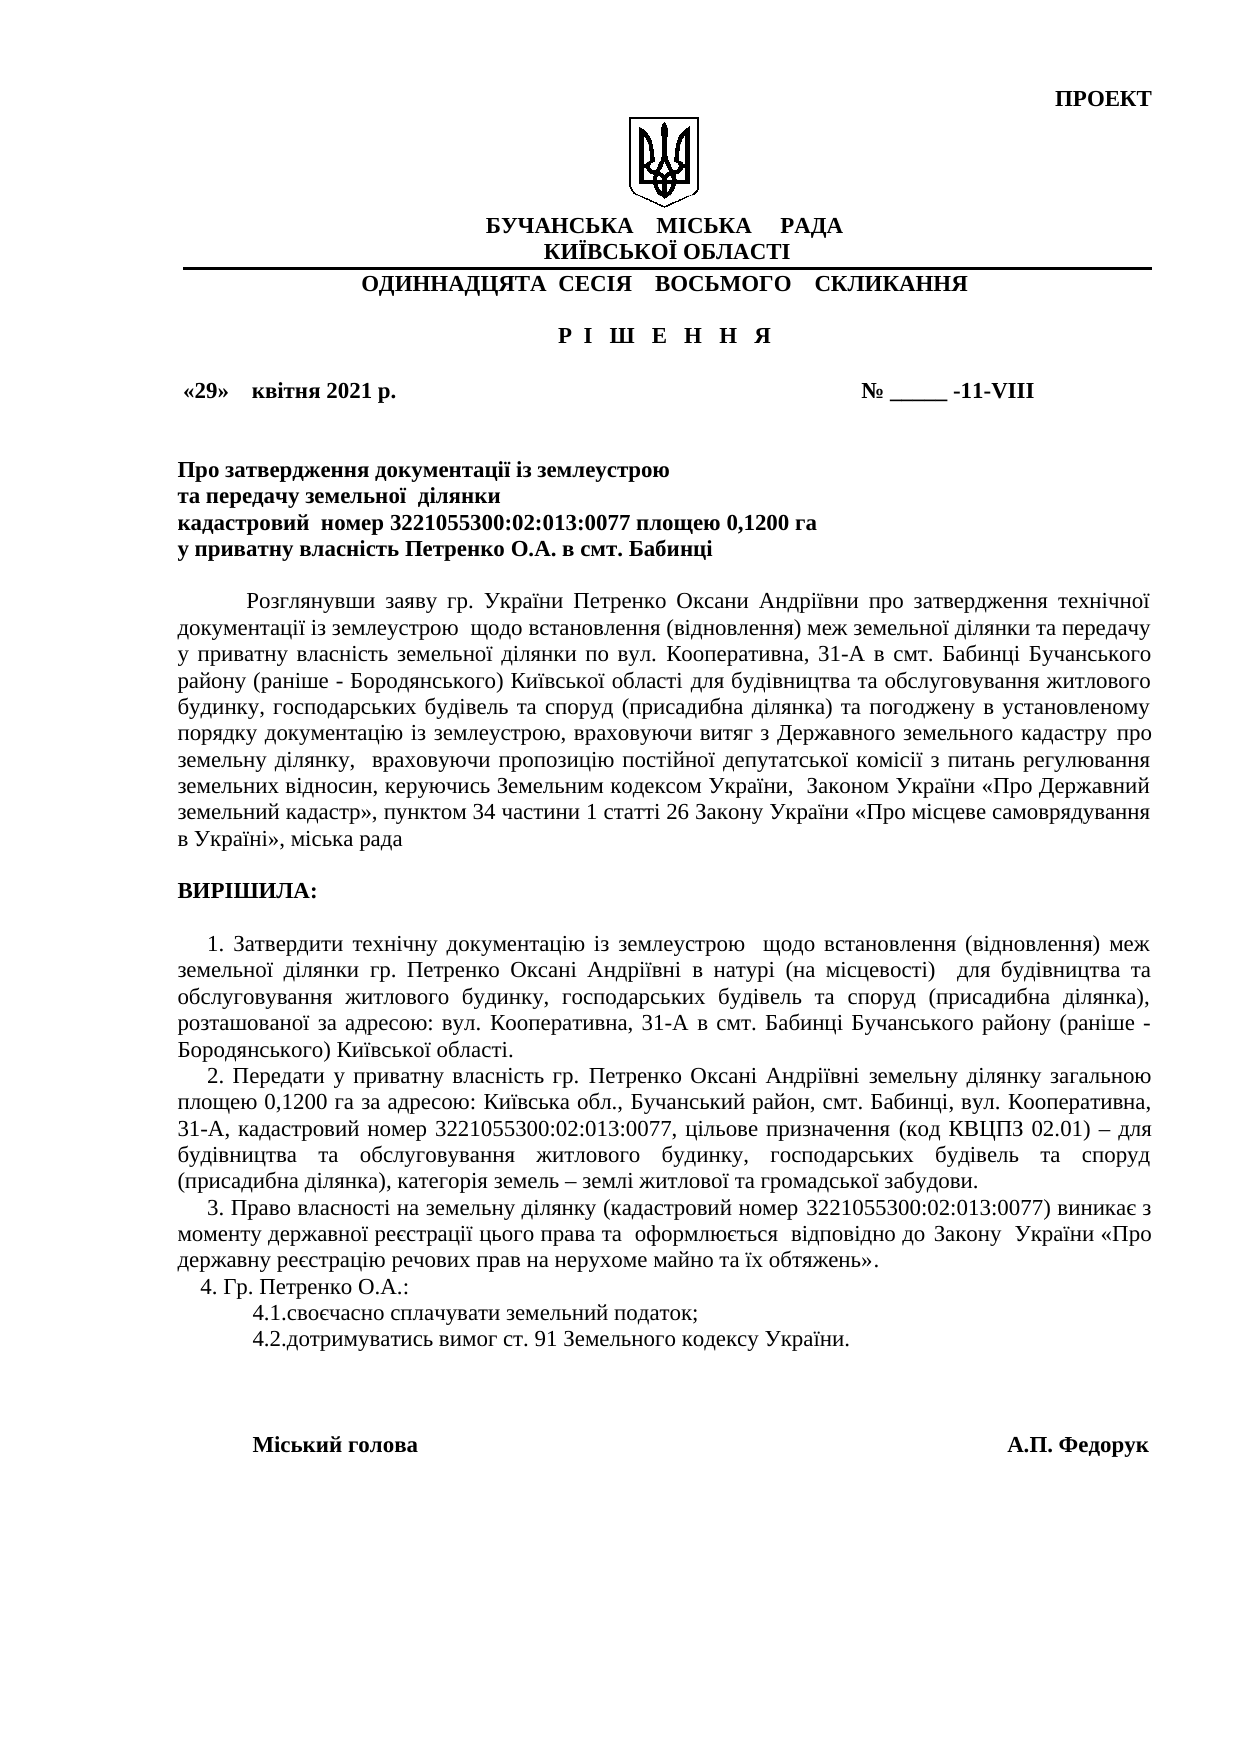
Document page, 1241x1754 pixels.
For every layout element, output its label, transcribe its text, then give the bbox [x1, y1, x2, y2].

list Міський голова А.П. Федорук [252, 1431, 1152, 1457]
text 2. Передати у приватну власність гр. Петренко Оксані Андріївні земельну ділянку загальною площею 0,1200 га за адресою: Київська обл., Бучанський район, смт. Бабинці, вул. Кооперативна, 31-А, кадастровий номер 3221055300:02:013:0077, цільове призначення (код КВЦПЗ 02.01) – для будівництва та обслуговування житлового будинку, господарських будівель та споруд (присадибна ділянка), категорія земель – землі житлової та громадської забудови. [177, 1062, 1152, 1194]
text 1. Затвердити технічну документацію із землеустрою щодо встановлення (відновлення) меж земельної ділянки гр. Петренко Оксані Андріївні в натурі (на місцевості) для будівництва та обслуговування житлового будинку, господарських будівель та споруд (присадибна ділянка), розташованої за адресою: вул. Кооперативна, 31-А в смт. Бабинці Бучанського району (раніше - Бородянського) Київської області. [177, 930, 1152, 1062]
subtitle ПРОЕКТ [177, 85, 1152, 112]
list 4.1.своєчасно сплачувати земельний податок; [252, 1299, 1152, 1326]
subtitle КИЇВСЬКОЇ ОБЛАСТІ [183, 238, 1152, 267]
text кадастровий номер 3221055300:02:013:0077 площею 0,1200 га [177, 508, 1152, 535]
text у приватну власність Петренко О.А. в смт. Бабинці [177, 535, 1152, 561]
text Про затвердження документації із землеустрою [177, 456, 1152, 482]
text ОДИННАДЦЯТА СЕСІЯ ВОСЬМОГО СКЛИКАННЯ [177, 270, 1152, 296]
text БУЧАНСЬКА МІСЬКА РАДА [177, 212, 1152, 238]
text 3. Право власності на земельну ділянку (кадастровий номер 3221055300:02:013:0077) виникає з моменту державної реєстрації цього права та оформлюється відповідно до Закону України «Про державну реєстрацію речових прав на нерухоме майно та їх обтяжень». [177, 1194, 1152, 1273]
text та передачу земельної ділянки [177, 482, 1152, 508]
subtitle Р І Ш Е Н Н Я [177, 322, 1152, 349]
subtitle «29» квітня 2021 р. № _____ -11-VIIІ [177, 377, 1152, 403]
text ВИРІШИЛА: [177, 877, 1152, 904]
text Розглянувши заяву гр. України Петренко Оксани Андріївни про затвердження технічної документації із землеустрою щодо встановлення (відновлення) меж земельної ділянки та передачу у приватну власність земельної ділянки по вул. Кооперативна, 31-А в смт. Бабинці Бучанського району (раніше - Бородянського) Київської області для будівництва та обслуговування житлового будинку, господарських будівель та споруд (присадибна ділянка) та погоджену в установленому порядку документацію із землеустрою, враховуючи витяг з Державного земельного кадастру про земельну ділянку, враховуючи пропозицію постійної депутатської комісії з питань регулювання земельних відносин, керуючись Земельним кодексом України, Законом України «Про Державний земельний кадастр», пунктом 34 частини 1 статті 26 Закону України «Про місцеве самоврядування в Україні», міська рада [177, 588, 1152, 851]
list 4. Гр. Петренко О.А.: [177, 1273, 1152, 1299]
list 4.2.дотримуватись вимог ст. 91 Земельного кодексу України. [252, 1326, 1152, 1352]
